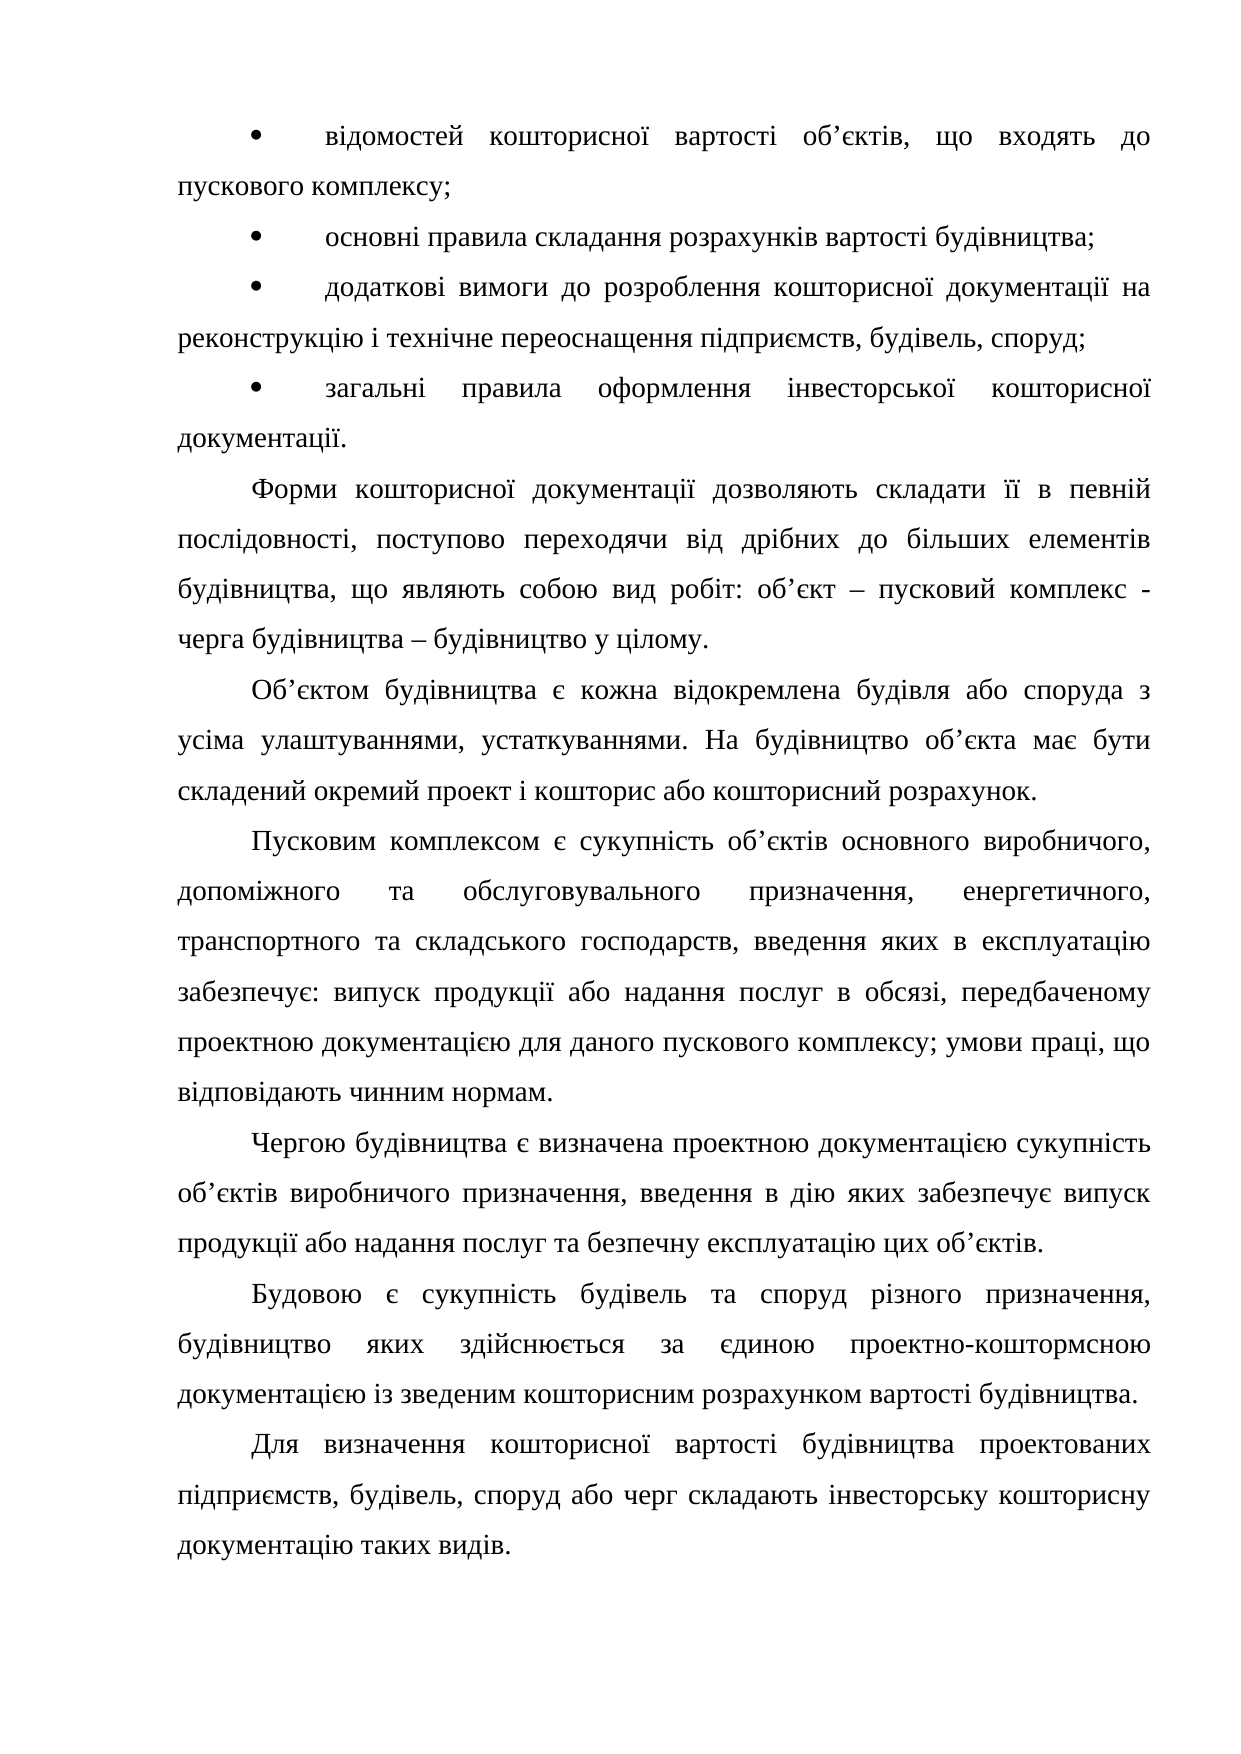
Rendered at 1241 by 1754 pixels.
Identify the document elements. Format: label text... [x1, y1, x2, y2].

list основні правила складання розрахунків вартості будівництва; [177, 219, 1152, 252]
text Чергою будівництва є визначена проектною документацією сукупність об’єктів виробничого призначення, введення в дію яких забезпечує випуск продукції або надання послуг та безпечну експлуатацію цих об’єктів. [177, 1125, 1152, 1259]
list загальні правила оформлення інвесторської кошторисної документації. [177, 370, 1152, 454]
list відомостей кошторисної вартості об’єктів, що входять до пускового комплексу; [177, 118, 1152, 202]
text Пусковим комплексом є сукупність об’єктів основного виробничого, допоміжного та обслуговувального призначення, енергетичного, транспортного та складського господарств, введення яких в експлуатацію забезпечує: випуск продукції або надання послуг в обсязі, передбаченому проектною документацією для даного пускового комплексу; умови праці, що відповідають чинним нормам. [177, 823, 1152, 1108]
text Об’єктом будівництва є кожна відокремлена будівля або споруда з усіма улаштуваннями, устаткуваннями. На будівництво об’єкта має бути складений окремий проект і кошторис або кошторисний розрахунок. [177, 672, 1152, 806]
list додаткові вимоги до розроблення кошторисної документації на реконструкцію і технічне переоснащення підприємств, будівель, споруд; [177, 269, 1152, 353]
text Для визначення кошторисної вартості будівництва проектованих підприємств, будівель, споруд або черг складають інвесторську кошторисну документацію таких видів. [177, 1427, 1152, 1561]
text Форми кошторисної документації дозволяють складати її в певній послідовності, поступово переходячи від дрібних до більших елементів будівництва, що являють собою вид робіт: об’єкт – пусковий комплекс - черга будівництва – будівництво у цілому. [177, 471, 1152, 655]
text Будовою є сукупність будівель та споруд різного призначення, будівництво яких здійснюється за єдиною проектно-коштормсною документацією із зведеним кошторисним розрахунком вартості будівництва. [177, 1276, 1152, 1410]
